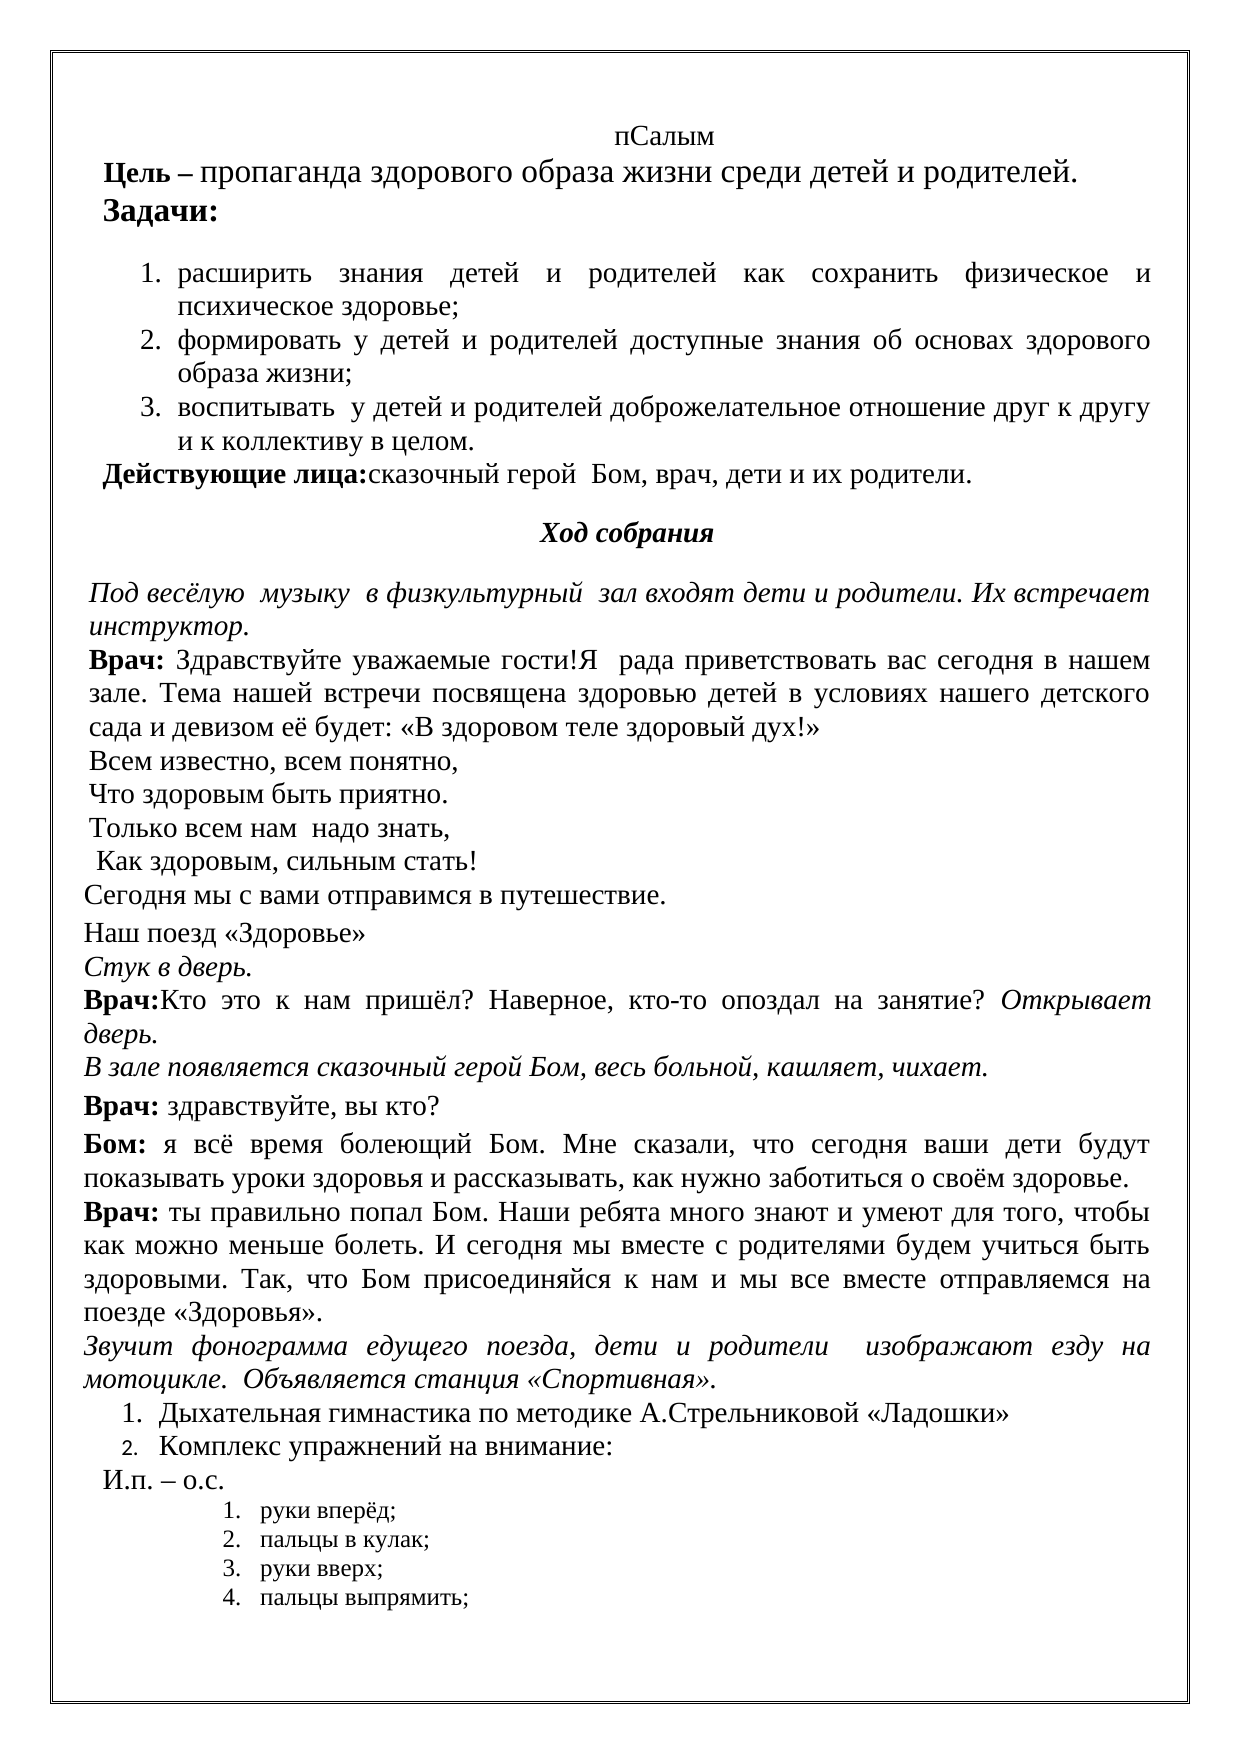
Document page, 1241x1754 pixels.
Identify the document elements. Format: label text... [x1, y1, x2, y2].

list руки вверх; [222, 1553, 1152, 1582]
text Что здоровым быть приятно. [88, 776, 1152, 810]
text В зале появляется сказочный герой Бом, весь больной, кашляет, чихает. [83, 1049, 1152, 1083]
text Под весёлую музыку в физкультурный зал входят дети и родители. Их встречает инструктор. [88, 575, 1152, 642]
list пальцы выпрямить; [222, 1582, 1152, 1611]
text Действующие лица:сказочный герой Бом, врач, дети и их родители. [102, 456, 1152, 490]
text Как здоровым, сильным стать! [88, 843, 1152, 877]
text Всем известно, всем понятно, [88, 743, 1152, 776]
text Только всем нам надо знать, [88, 810, 1152, 843]
list формировать у детей и родителей доступные знания об основах здорового образа жизни; [140, 322, 1152, 389]
text Врач: Здравствуйте уважаемые гости!Я рада приветствовать вас сегодня в нашем зале. Тема нашей встречи посвящена здоровью детей в условиях нашего детского сада и девизом её будет: «В здоровом теле здоровый дух!» [88, 642, 1152, 743]
text Стук в дверь. [83, 949, 1152, 982]
text Бом: я всё время болеющий Бом. Мне сказали, что сегодня ваши дети будут показывать уроки здоровья и рассказывать, как нужно заботиться о своём здоровье. [83, 1127, 1152, 1194]
list руки вперёд; [222, 1496, 1152, 1524]
list пальцы в кулак; [222, 1524, 1152, 1553]
text Врач: ты правильно попал Бом. Наши ребята много знают и умеют для того, чтобы как можно меньше болеть. И сегодня мы вместе с родителями будем учиться быть здоровыми. Так, что Бом присоединяйся к нам и мы все вместе отправляемся на поезде «Здоровья». [83, 1194, 1152, 1328]
text Врач:Кто это к нам пришёл? Наверное, кто-то опоздал на занятие? Открывает дверь. [83, 982, 1152, 1049]
text Наш поезд «Здоровье» [83, 915, 1152, 949]
text И.п. – о.с. [102, 1462, 1152, 1496]
text Врач: здравствуйте, вы кто? [83, 1088, 1152, 1122]
text Ход собрания [102, 516, 1152, 549]
list расширить знания детей и родителей как сохранить физическое и психическое здоровье; [140, 255, 1152, 322]
text Задачи: [102, 190, 1152, 228]
list Комплекс упражнений на внимание: [121, 1428, 1152, 1462]
list воспитывать у детей и родителей доброжелательное отношение друг к другу и к коллективу в целом. [140, 389, 1152, 456]
text Сегодня мы с вами отправимся в путешествие. [83, 877, 1152, 910]
text Цель – пропаганда здорового образа жизни среди детей и родителей. [103, 152, 1152, 190]
list Дыхательная гимнастика по методике А.Стрельниковой «Ладошки» [121, 1395, 1152, 1428]
text пСалым [177, 118, 1152, 152]
text Звучит фонограмма едущего поезда, дети и родители изображают езду на мотоцикле. Объявляется станция «Спортивная». [83, 1328, 1152, 1395]
